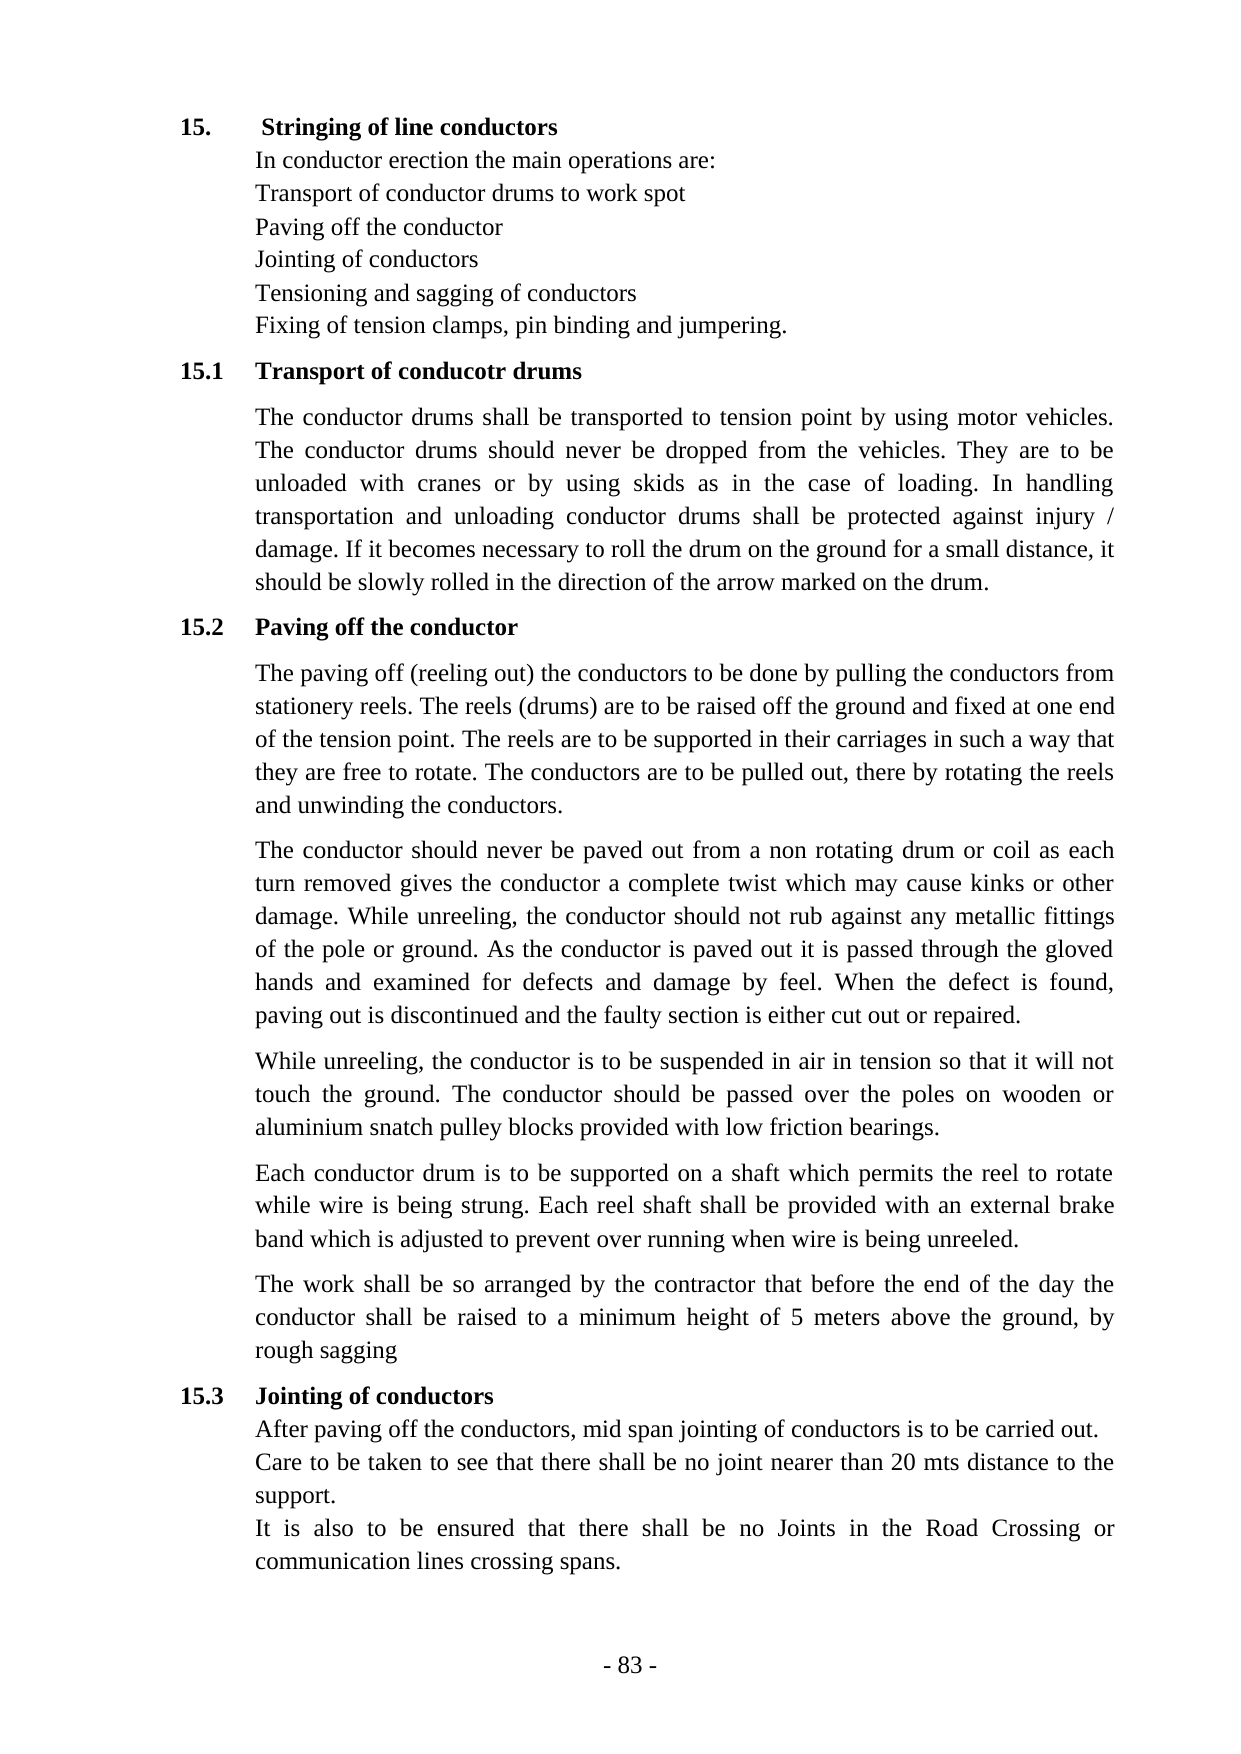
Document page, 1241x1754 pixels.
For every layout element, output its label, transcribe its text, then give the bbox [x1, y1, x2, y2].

list 15.2 Paving off the conductor [180, 612, 1115, 641]
text The conductor drums shall be transported to tension point by using motor vehicles. The conductor drums should never be dropped from the vehicles. They are to be unloaded with cranes or by using skids as in the case of loading. In handling transportation and unloading conductor drums shall be protected against injury / damage. If it becomes necessary to roll the drum on the ground for a small distance, it should be slowly rolled in the direction of the arrow marked on the drum. [255, 402, 1115, 596]
text Care to be taken to see that there shall be no joint nearer than 20 mts distance to the support. [255, 1447, 1115, 1508]
text The paving off (reeling out) the conductors to be done by pulling the conductors from stationery reels. The reels (drums) are to be raised off the ground and fixed at one end of the tension point. The reels are to be supported in their carriages in such a way that they are free to rotate. The conductors are to be pulled out, there by rotating the reels and unwinding the conductors. [255, 658, 1115, 819]
list 15.3 Jointing of conductors [180, 1381, 1115, 1409]
text Transport of conductor drums to work spot [180, 178, 1115, 207]
text 15. Stringing of line conductors [180, 112, 1115, 141]
text Fixing of tension clamps, pin binding and jumpering. [180, 311, 1115, 339]
text 15.1 Transport of conducotr drums [180, 356, 1115, 385]
text Paving off the conductor [180, 212, 1115, 240]
text In conductor erection the main operations are: [255, 146, 1115, 174]
text The conductor should never be paved out from a non rotating drum or coil as each turn removed gives the conductor a complete twist which may cause kinks or other damage. While unreeling, the conductor should not rub against any metallic fittings of the pole or ground. As the conductor is paved out it is passed through the gloved hands and examined for defects and damage by feel. When the defect is found, paving out is discontinued and the faulty section is either cut out or repaired. [255, 835, 1115, 1029]
text Jointing of conductors [180, 244, 1115, 273]
text After paving off the conductors, mid span jointing of conductors is to be carried out. [255, 1414, 1115, 1442]
text Each conductor drum is to be supported on a shaft which permits the reel to rotate while wire is being strung. Each reel shaft shall be provided with an external brake band which is adjusted to prevent over running when wire is being unreeled. [255, 1158, 1115, 1252]
text Tensioning and sagging of conductors [180, 278, 1115, 306]
text It is also to be ensured that there shall be no Joints in the Road Crossing or communication lines crossing spans. [255, 1513, 1115, 1574]
text While unreeling, the conductor is to be suspended in air in tension so that it will not touch the ground. The conductor should be passed over the poles on wooden or aluminium snatch pulley blocks provided with low friction bearings. [255, 1046, 1115, 1141]
text The work shall be so arranged by the contractor that before the end of the day the conductor shall be raised to a minimum height of 5 meters above the ground, by rough sagging [255, 1269, 1115, 1364]
